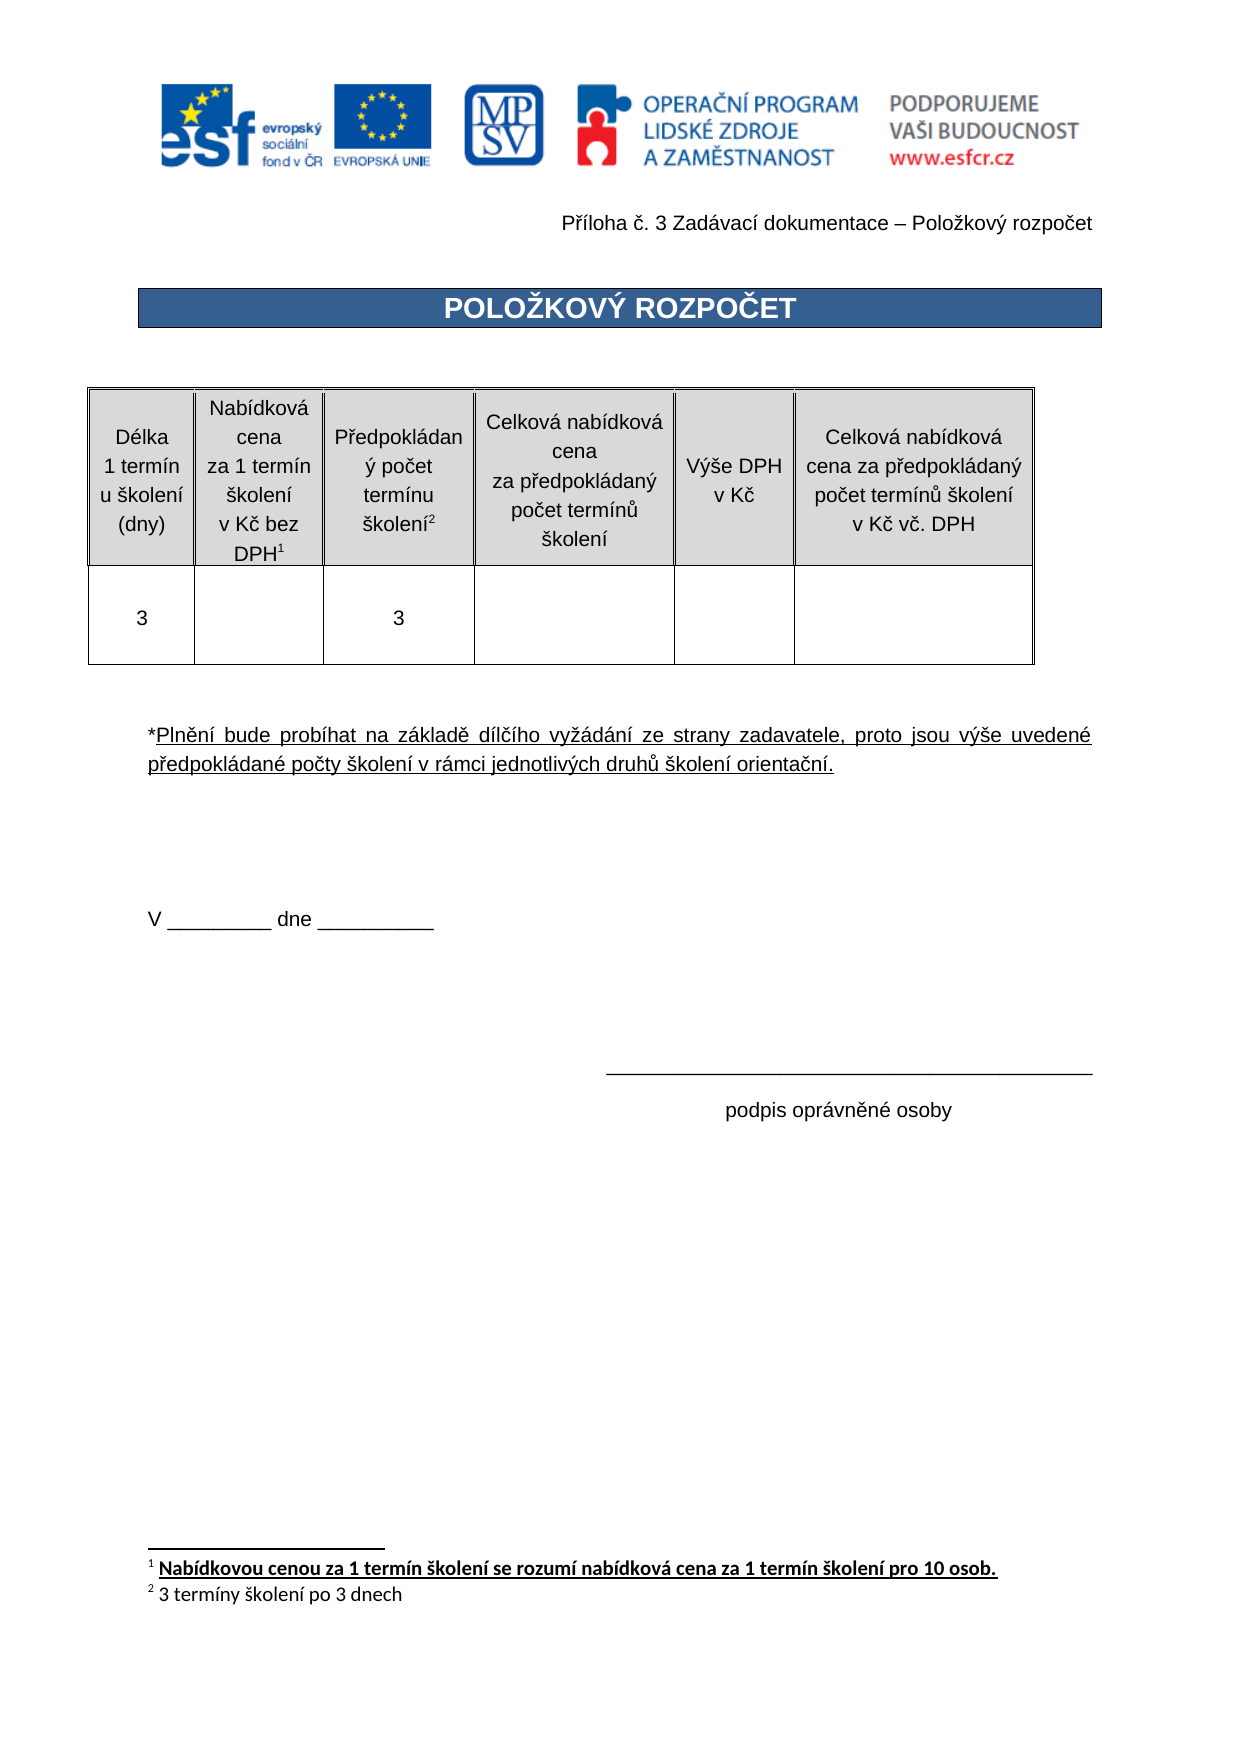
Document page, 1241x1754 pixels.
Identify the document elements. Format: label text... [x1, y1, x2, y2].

table_cell [795, 566, 1032, 664]
table_cell [675, 566, 794, 664]
table_header Předpokládaný počet termínu školení [323, 390, 474, 565]
table_cell 3 [324, 566, 474, 664]
text V _________ dne __________ [148, 907, 1093, 931]
text __________________________________________ [148, 1052, 1093, 1077]
text podpis oprávněné osoby [148, 1097, 1093, 1122]
text Položkový rozpočet [139, 289, 1101, 327]
table_cell [195, 566, 323, 664]
table_header Celková nabídková cena za předpokládaný počet termínů školení [474, 390, 674, 565]
table_header Výše DPH v Kč [674, 390, 794, 565]
table_cell [475, 566, 674, 664]
text *Plnění bude probíhat na základě dílčího vyžádání ze strany zadavatele, proto jsou výše uvedené předpokládané počty školení v rámci jednotlivých druhů školení orientační. [148, 718, 1093, 776]
table_header Délka 1 termínu školení (dny) [89, 388, 195, 565]
table_header Nabídková cena za 1 termín školení v Kč bez DPH [195, 390, 323, 565]
table_cell 3 [89, 566, 194, 664]
table_header Celková nabídková cena za předpokládaný počet termínů školení v Kč vč. DPH [794, 390, 1032, 565]
